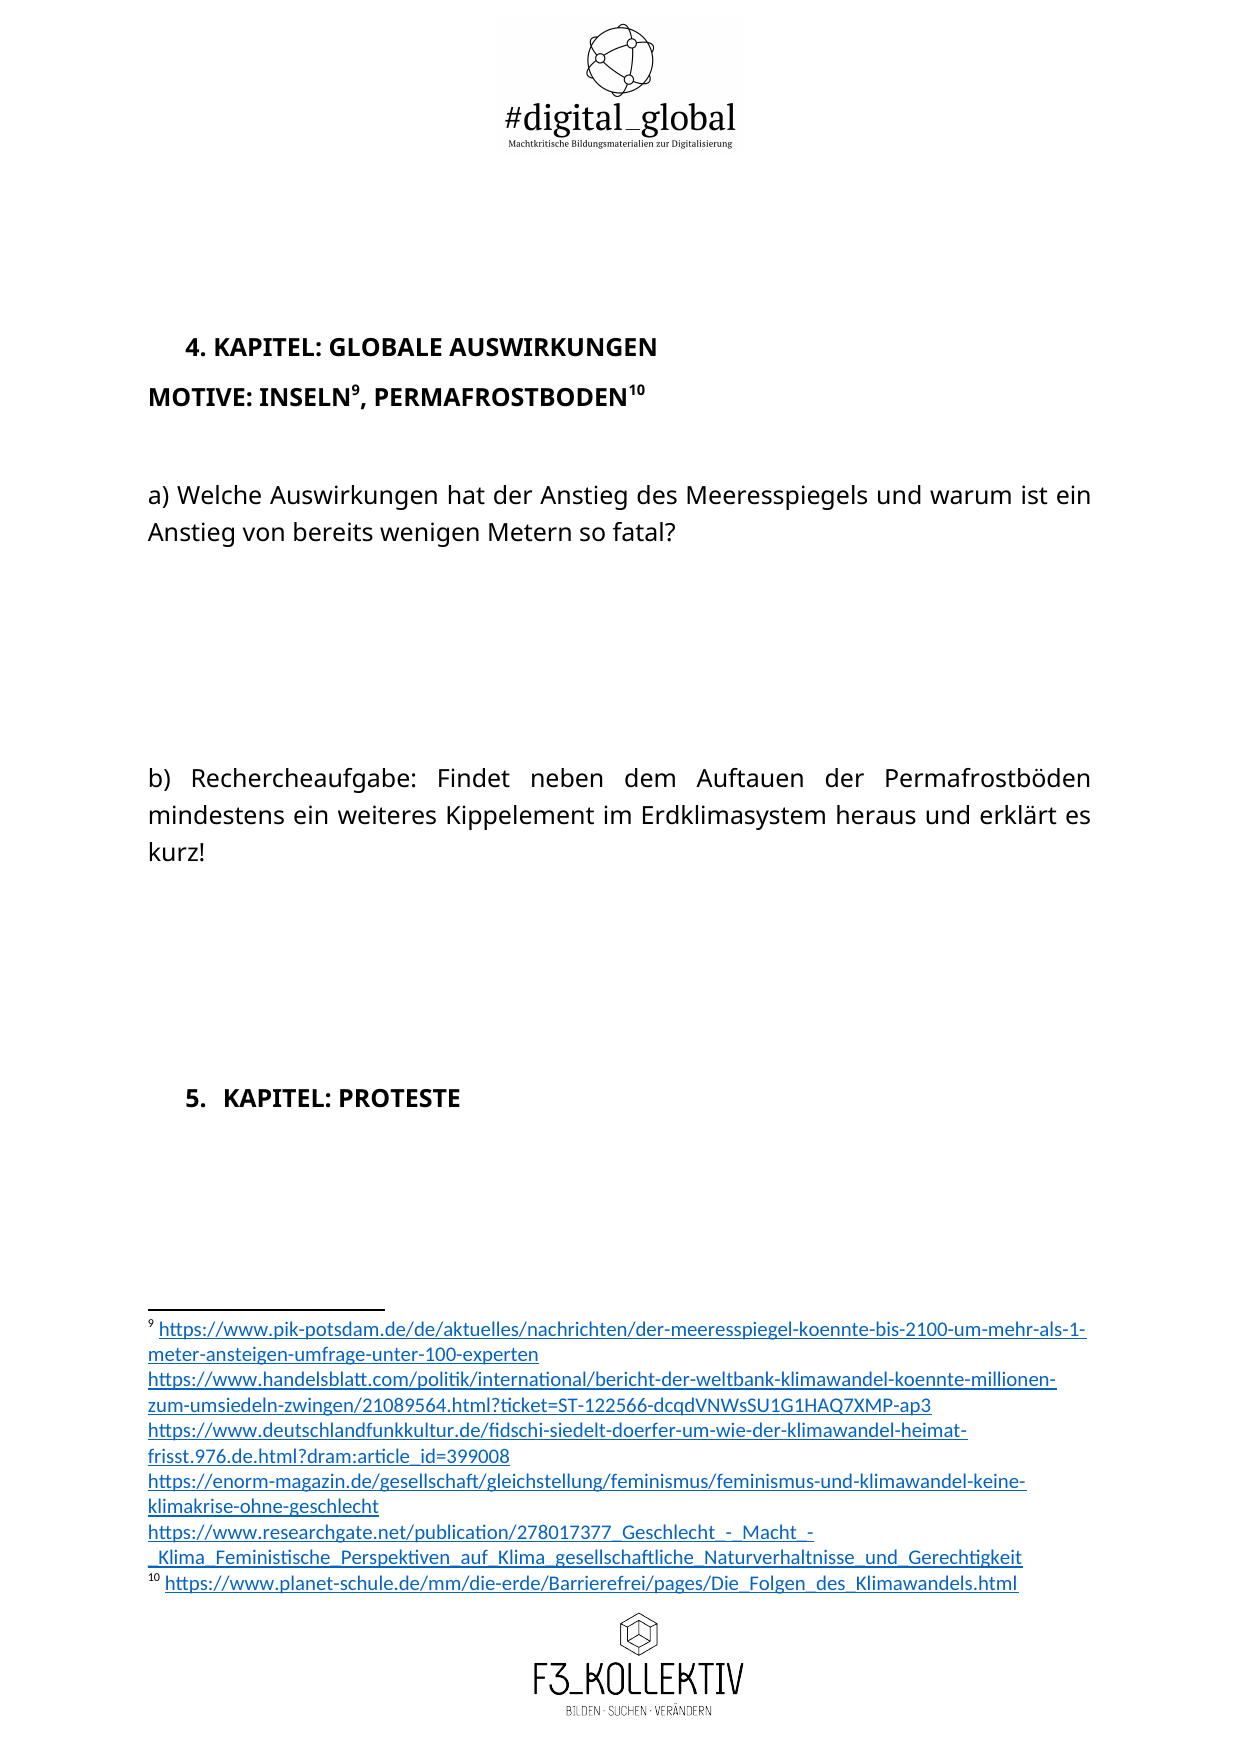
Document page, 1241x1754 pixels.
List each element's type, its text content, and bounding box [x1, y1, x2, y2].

list Kapitel: Proteste [185, 1081, 1093, 1115]
text a) Welche Auswirkungen hat der Anstieg des Meeresspiegels und warum ist ein Anstieg von bereits wenigen Metern so fatal? [148, 478, 1093, 549]
text 4. Kapitel: Globale Auswirkungen [185, 330, 1093, 364]
picture [528, 1607, 750, 1722]
text Motive: Inseln, Permafrostboden [148, 379, 1093, 413]
text b) Rechercheaufgabe: Findet neben dem Auftauen der Permafrostböden mindestens ein weiteres Kippelement im Erdklimasystem heraus und erklärt es kurz! [148, 761, 1093, 869]
picture [498, 17, 743, 155]
